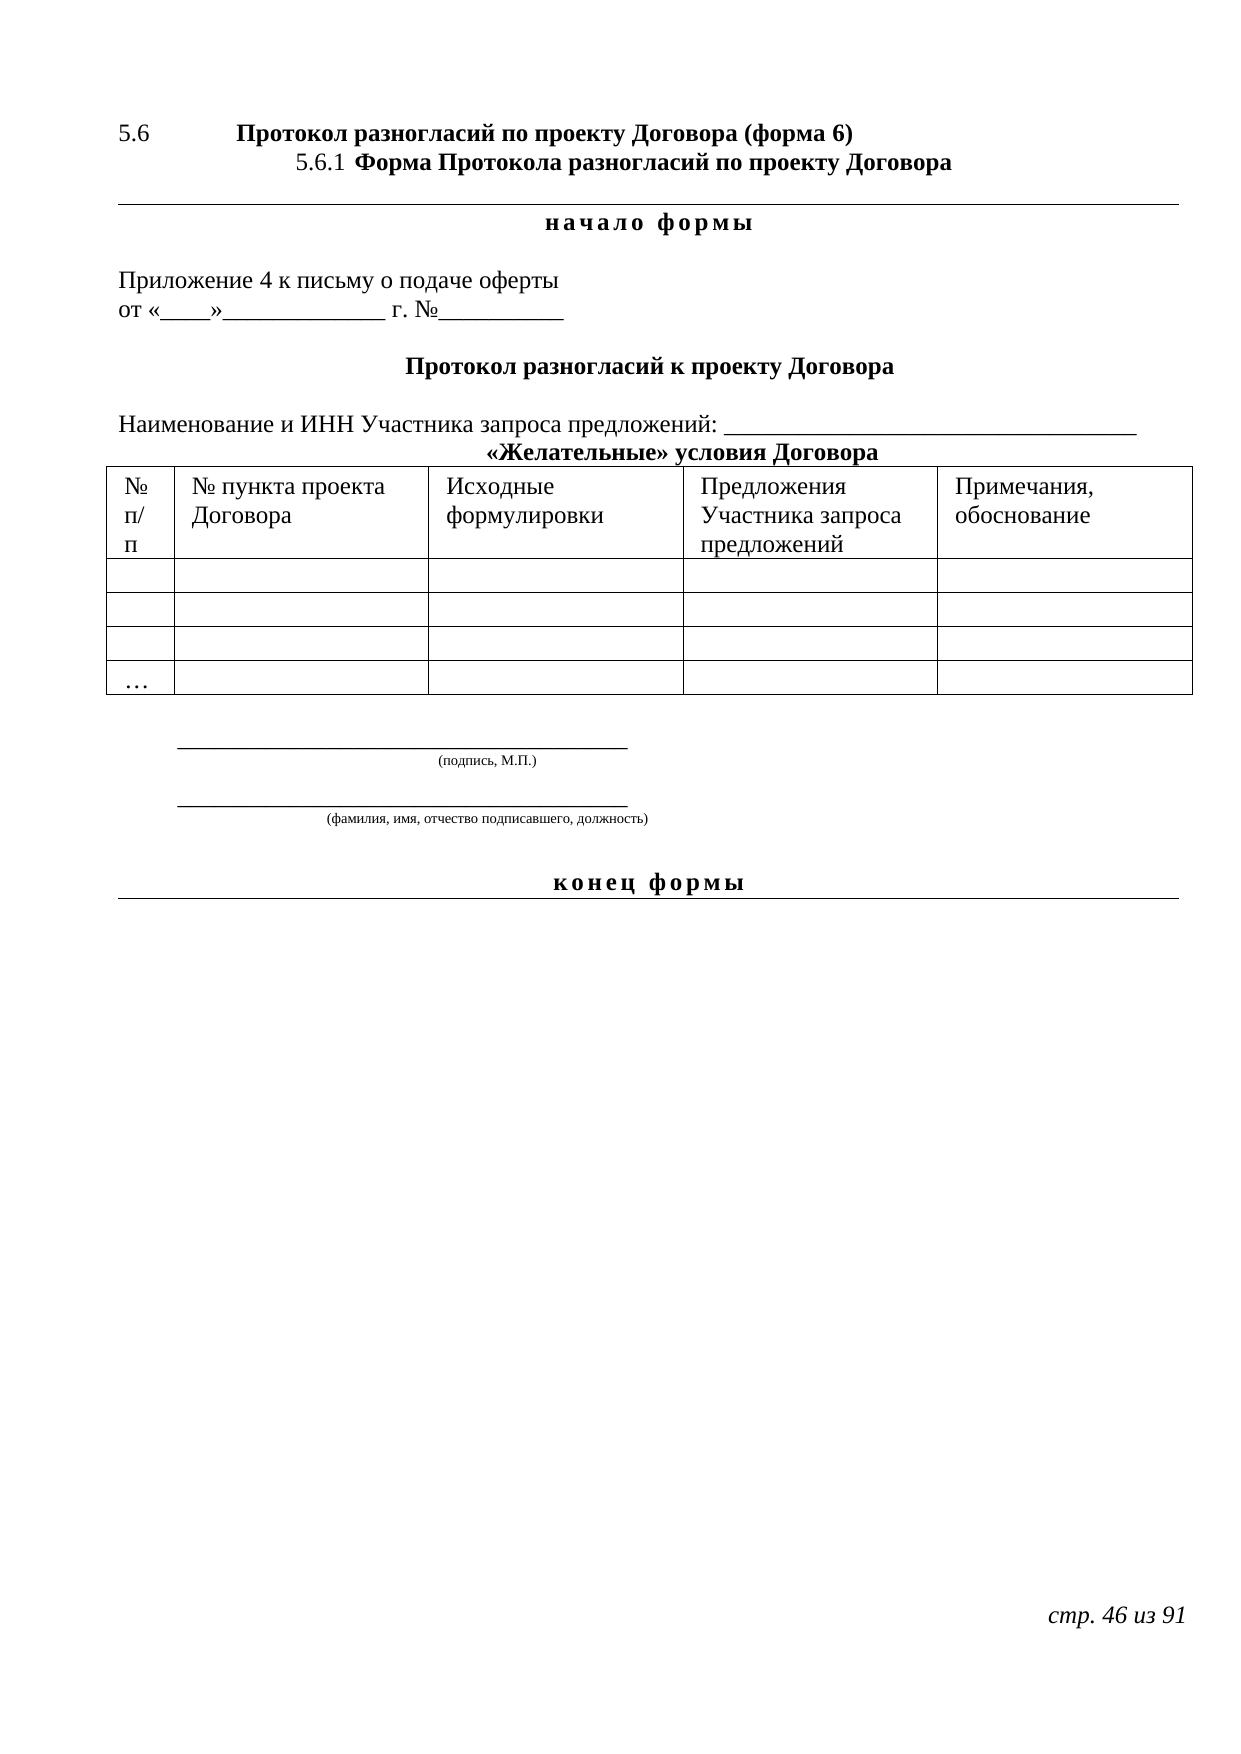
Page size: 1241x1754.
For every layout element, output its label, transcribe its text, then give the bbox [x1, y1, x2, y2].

table_cell [175, 559, 428, 592]
table_cell [175, 661, 428, 693]
table_cell [684, 559, 937, 592]
text конец формы [118, 867, 1179, 898]
text ____________________________________ [118, 781, 1181, 809]
table_cell [429, 559, 683, 592]
text (подпись, М.П.) [118, 752, 797, 781]
table_cell [175, 627, 428, 659]
table_cell [429, 661, 683, 693]
subtitle Протокол разногласий по проекту Договора (форма 6) [118, 118, 1181, 147]
table_cell [684, 661, 937, 693]
table_cell … [107, 661, 174, 693]
table_cell [429, 627, 683, 659]
table_header № пункта проекта Договора [175, 467, 428, 558]
table_header Исходные формулировки [429, 467, 683, 558]
table_header Примечания, обоснование [938, 467, 1192, 558]
table_cell [938, 593, 1192, 626]
table_cell [684, 593, 937, 626]
table_cell [429, 593, 683, 626]
text Форма Протокола разногласий по проекту Договора [236, 147, 1181, 176]
text Протокол разногласий к проекту Договора [118, 351, 1181, 380]
text (фамилия, имя, отчество подписавшего, должность) [118, 809, 797, 838]
table_cell [684, 627, 937, 659]
table_cell [938, 559, 1192, 592]
table_header Предложения Участника запроса предложений [684, 467, 937, 558]
table_cell [107, 559, 174, 592]
table_cell [938, 661, 1192, 693]
table_cell [938, 627, 1192, 659]
text Приложение 4 к письму о подаче оферты от «____»_____________ г. №__________ [118, 265, 1181, 322]
table_cell [107, 627, 174, 659]
text начало формы [118, 205, 1179, 236]
text ____________________________________ [118, 723, 1181, 752]
table_header № п/п [107, 467, 174, 558]
text Наименование и ИНН Участника запроса предложений: _________________________________ [118, 409, 1181, 437]
text «Желательные» условия Договора [118, 437, 1181, 466]
table_cell [107, 593, 174, 626]
table_cell [175, 593, 428, 626]
